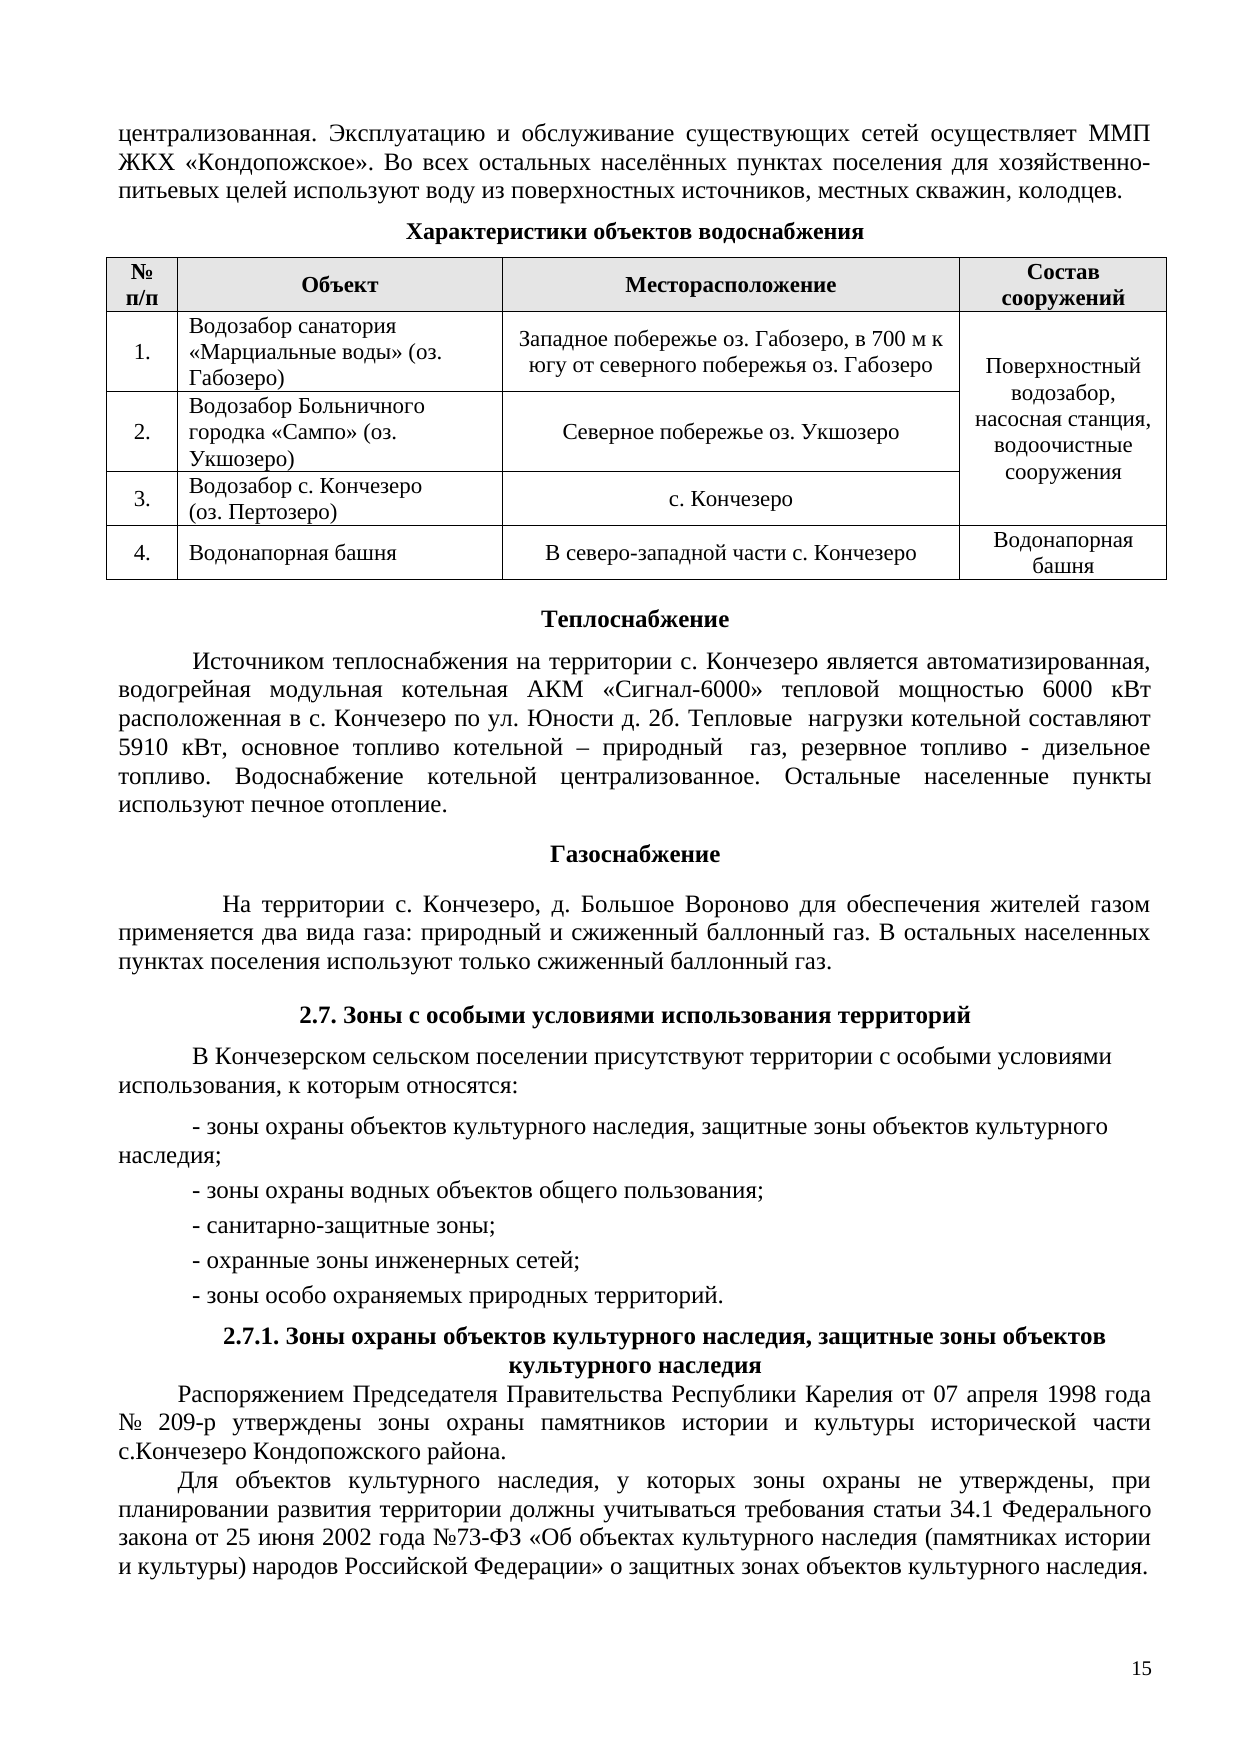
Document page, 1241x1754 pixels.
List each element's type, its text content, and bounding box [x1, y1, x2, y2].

text - зоны охраны водных объектов общего пользования; [118, 1175, 1152, 1204]
table_header № п/п [107, 258, 177, 311]
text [118, 118, 1152, 204]
table_header Состав сооружений [960, 258, 1166, 311]
text - зоны особо охраняемых природных территорий. [118, 1280, 1152, 1309]
table_cell Водозабор с. Кончезеро (оз. Пертозеро) [178, 472, 502, 525]
text На территории с. Кончезеро, д. Большое Вороново для обеспечения жителей газом применяется два вида газа: природный и сжиженный баллонный газ. В остальных населенных пунктах поселения используют только сжиженный баллонный газ. [118, 889, 1152, 975]
table_cell Западное побережье оз. Габозеро, в 700 м к югу от северного побережья оз. Габозеро [503, 312, 959, 391]
text Распоряжением Председателя Правительства Республики Карелия от 07 апреля 1998 года № 209-р утверждены зоны охраны памятников истории и культуры исторической части с.Кончезеро Кондопожского района. [118, 1379, 1152, 1465]
table_cell Поверхностный водозабор, насосная станция, водоочистные сооружения [960, 312, 1166, 525]
text - охранные зоны инженерных сетей; [118, 1245, 1152, 1274]
text Источником теплоснабжения на территории с. Кончезеро является автоматизированная, водогрейная модульная котельная АКМ «Сигнал-6000» тепловой мощностью 6000 кВт расположенная в с. Кончезеро по ул. Юности д. 2б. Тепловые нагрузки котельной составляют 5910 кВт, основное топливо котельной – природный газ, резервное топливо - дизельное топливо. Водоснабжение котельной централизованное. Остальные населенные пункты используют печное отопление. [118, 646, 1152, 818]
text Газоснабжение [118, 839, 1152, 868]
text Для объектов культурного наследия, у которых зоны охраны не утверждены, при планировании развития территории должны учитываться требования статьи 34.1 Федерального закона от 25 июня 2002 года №73-ФЗ «Об объектах культурного наследия (памятниках истории и культуры) народов Российской Федерации» о защитных зонах объектов культурного наследия. [118, 1465, 1152, 1580]
table_cell Водонапорная башня [960, 526, 1166, 578]
text Характеристики объектов водоснабжения [118, 217, 1152, 244]
table_cell Водозабор санатория «Марциальные воды» (оз. Габозеро) [178, 312, 502, 391]
table_header Месторасположение [503, 258, 959, 311]
table_cell Северное побережье оз. Укшозеро [503, 392, 959, 471]
text 2.7.1. Зоны охраны объектов культурного наследия, защитные зоны объектов культурного наследия [118, 1321, 1152, 1379]
subtitle 2.7. Зоны с особыми условиями использования территорий [118, 1000, 1152, 1029]
table_cell 1. [107, 312, 177, 391]
table_cell Водозабор Больничного городка «Сампо» (оз. Укшозеро) [178, 392, 502, 471]
text - зоны охраны объектов культурного наследия, защитные зоны объектов культурного наследия; [118, 1111, 1152, 1169]
table_cell В северо-западной части с. Кончезеро [503, 526, 959, 578]
subtitle Теплоснабжение [118, 604, 1152, 633]
text - санитарно-защитные зоны; [118, 1210, 1152, 1239]
table_header Объект [178, 258, 502, 311]
text В Кончезерском сельском поселении присутствуют территории с особыми условиями использования, к которым относятся: [118, 1041, 1152, 1099]
table_cell 3. [107, 472, 177, 525]
table_cell 4. [107, 526, 177, 578]
table_cell 2. [107, 392, 177, 471]
table_cell с. Кончезеро [503, 472, 959, 525]
table_cell Водонапорная башня [178, 526, 502, 578]
